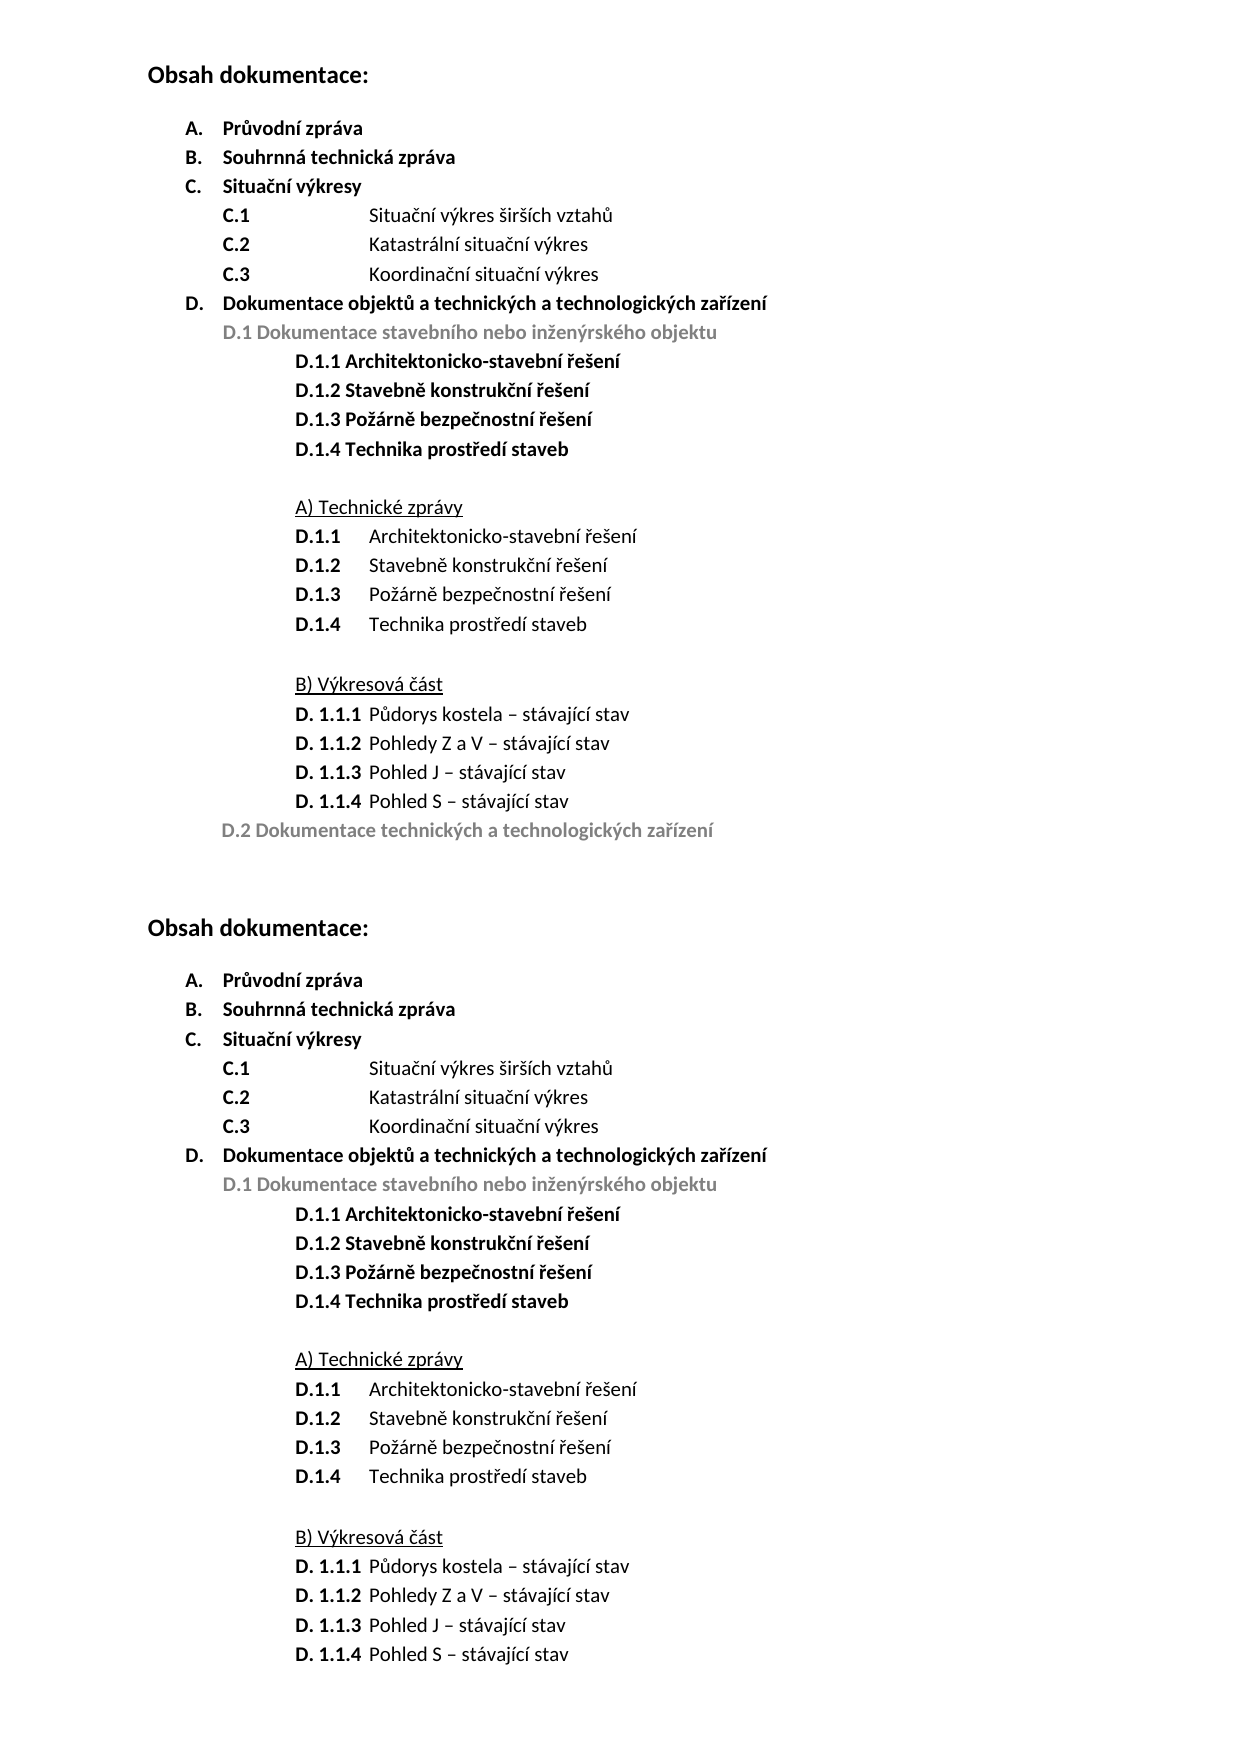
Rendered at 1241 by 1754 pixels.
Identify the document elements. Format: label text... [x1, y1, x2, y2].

list Průvodní zpráva [185, 115, 1092, 140]
list B) Výkresová část [281, 672, 1092, 697]
list D. 1.1.2 Pohledy Z a V – stávající stav [207, 730, 1092, 755]
list D.2 Dokumentace technických a technologických zařízení [221, 817, 1092, 843]
list D. 1.1.4 Pohled S – stávající stav [207, 1641, 1092, 1666]
list D.1.4 Technika prostředí staveb [223, 436, 1092, 461]
text Obsah dokumentace: [148, 59, 1092, 89]
list A) Technické zprávy [223, 1347, 1092, 1372]
list D.1.4 Technika prostředí staveb [295, 611, 1092, 636]
list D.1.2 Stavebně konstrukční řešení [295, 1405, 1092, 1430]
list D.1 Dokumentace stavebního nebo inženýrského objektu [223, 319, 1092, 344]
text Obsah dokumentace: [148, 912, 1092, 942]
list C.1 Situační výkres širších vztahů [223, 1055, 1092, 1080]
list A) Technické zprávy [223, 494, 1092, 519]
list D.1.4 Technika prostředí staveb [295, 1463, 1092, 1489]
list D.1.2 Stavebně konstrukční řešení [223, 377, 1092, 403]
list Souhrnná technická zpráva [185, 997, 1092, 1022]
list Průvodní zpráva [185, 967, 1092, 993]
list D.1.1 Architektonicko-stavební řešení [223, 523, 1092, 549]
list D. 1.1.1 Půdorys kostela – stávající stav [207, 1553, 1092, 1579]
list D.1.3 Požárně bezpečnostní řešení [223, 407, 1092, 432]
list C.3 Koordinační situační výkres [223, 261, 1092, 286]
list D.1.3 Požárně bezpečnostní řešení [295, 582, 1092, 607]
list D.1.1 Architektonicko-stavební řešení [223, 348, 1092, 374]
list D.1.2 Stavebně konstrukční řešení [295, 552, 1092, 578]
list Situační výkresy [185, 1026, 1092, 1051]
list C.2 Katastrální situační výkres [223, 232, 1092, 257]
list D.1.3 Požárně bezpečnostní řešení [295, 1434, 1092, 1459]
list Dokumentace objektů a technických a technologických zařízení [185, 290, 1092, 315]
list D. 1.1.2 Pohledy Z a V – stávající stav [207, 1583, 1092, 1608]
list D. 1.1.4 Pohled S – stávající stav [207, 788, 1092, 814]
list B) Výkresová část [281, 1524, 1092, 1550]
list D. 1.1.3 Pohled J – stávající stav [207, 1612, 1092, 1637]
list D.1.1 Architektonicko-stavební řešení [223, 1201, 1092, 1226]
list D.1.4 Technika prostředí staveb [223, 1288, 1092, 1314]
list C.3 Koordinační situační výkres [223, 1113, 1092, 1139]
list Souhrnná technická zpráva [185, 144, 1092, 169]
list D.1 Dokumentace stavebního nebo inženýrského objektu [223, 1172, 1092, 1197]
list C.2 Katastrální situační výkres [223, 1084, 1092, 1109]
list D.1.3 Požárně bezpečnostní řešení [223, 1259, 1092, 1284]
list D. 1.1.1 Půdorys kostela – stávající stav [207, 701, 1092, 726]
list D.1.1 Architektonicko-stavební řešení [223, 1376, 1092, 1401]
list C.1 Situační výkres širších vztahů [223, 202, 1092, 228]
list Situační výkresy [185, 173, 1092, 199]
list D.1.2 Stavebně konstrukční řešení [223, 1230, 1092, 1255]
list D. 1.1.3 Pohled J – stávající stav [207, 759, 1092, 784]
list Dokumentace objektů a technických a technologických zařízení [185, 1142, 1092, 1168]
